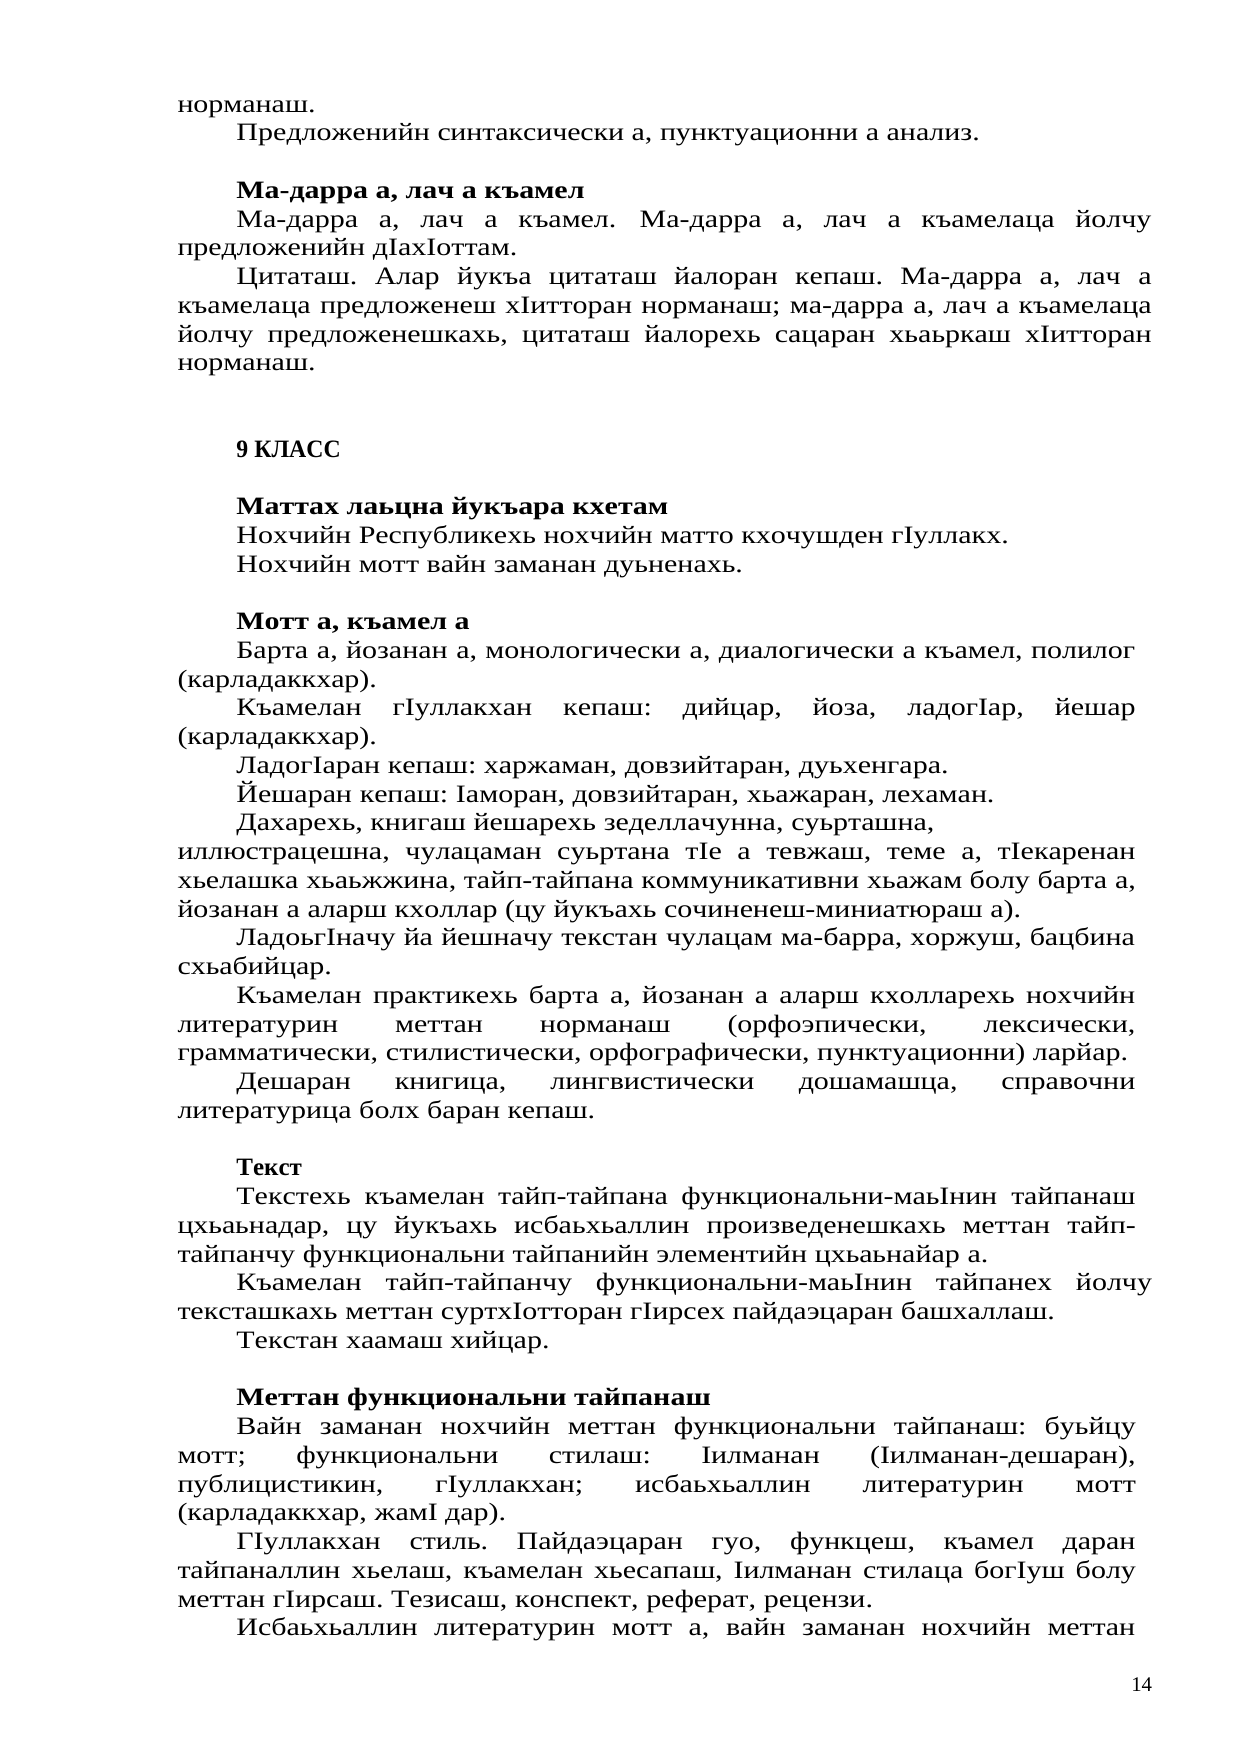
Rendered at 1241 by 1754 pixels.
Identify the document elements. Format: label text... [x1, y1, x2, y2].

text Текстан хаамаш хийцар. [236, 1325, 1152, 1354]
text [177, 89, 1136, 117]
text Цитаташ. Алар йукъа цитаташ йалоран кепаш. Ма-дарра а, лач а къамелаца предложенеш хIитторан норманаш; ма-дарра а, лач а къамелаца йолчу предложенешкахь, цитаташ йалорехь сацаран хьаьркаш хIитторан норманаш. [177, 261, 1152, 376]
text Нохчийн Республикехь нохчийн матто кхочушден гӀуллакх. [177, 520, 1152, 549]
text Текстехь къамелан тайп-тайпана функциональни-маьIнин тайпанаш цхьаьнадар, цу йукъахь исбаьхьаллин произведенешкахь меттан тайп-тайпанчу функциональни тайпанийн элементийн цхьаьнайар а. [177, 1181, 1136, 1267]
text Текст [236, 1152, 1152, 1181]
text Дешаран книгица, лингвистически дошамашца, справочни литературица болх баран кепаш. [177, 1066, 1136, 1124]
text Предложенийн синтаксически а, пунктуационни а анализ. [177, 117, 1136, 146]
text Вайн заманан нохчийн меттан функциональни тайпанаш: буьйцу мотт; функциональни стилаш: Iилманан (Iилманан-дешаран), публицистикин, гIуллакхан; исбаьхьаллин литературин мотт (карладаккхар, жамI дар). [177, 1411, 1136, 1526]
text Маттах лаьцна йукъара кхетам [177, 491, 1152, 520]
text Къамелан гIуллакхан кепаш: дийцар, йоза, ладогIар, йешар (карладаккхар). [177, 692, 1136, 750]
text 9 КЛАСС [177, 434, 1152, 462]
text Меттан функциональни тайпанаш [177, 1382, 1152, 1411]
text Йешаран кепаш: Iаморан, довзийтаран, хьажаран, лехаман. [177, 779, 1136, 807]
text ГIуллакхан стиль. Пайдаэцаран гуо, функцеш, къамел даран тайпаналлин хьелаш, къамелан хьесапаш, Iилманан стилаца богIуш болу меттан гIирсаш. Тезисаш, конспект, реферат, рецензи. [177, 1526, 1136, 1612]
text Нохчийн мотт вайн заманан дуьненахь. [177, 549, 1152, 577]
text иллюстрацешна, чулацаман суьртана тIе а тевжаш, теме а, тIекаренан хьелашка хьаьжжина, тайп-тайпана коммуникативни хьажам болу барта а, йозанан а аларш кхоллар (цу йукъахь сочиненеш-миниатюраш а). [177, 836, 1136, 922]
text Барта а, йозанан а, монологически а, диалогически а къамел, полилог (карладаккхар). [177, 635, 1136, 692]
text Къамелан тайп-тайпанчу функциональни-маьIнин тайпанех йолчу тексташкахь меттан суртхIотторан гIирсех пайдаэцаран башхаллаш. [177, 1267, 1152, 1325]
text Ма-дарра а, лач а къамел [177, 175, 1152, 204]
text Ма-дарра а, лач а къамел. Ма-дарра а, лач а къамелаца йолчу предложенийн дIахIоттам. [177, 204, 1152, 261]
text ЛадогIаран кепаш: харжаман, довзийтаран, дуьхенгара. [177, 750, 1136, 779]
text Къамелан практикехь барта а, йозанан а аларш кхолларехь нохчийн литературин меттан норманаш (орфоэпически, лексически, грамматически, стилистически, орфографически, пунктуационни) ларйар. [177, 980, 1136, 1066]
text ЛадоьгIначу йа йешначу текстан чулацам ма-барра, хоржуш, бацбина схьабийцар. [177, 922, 1136, 980]
text Мотт а, къамел а [177, 606, 1152, 635]
text Дахарехь, книгаш йешарехь зеделлачунна, суьрташна, [177, 807, 1136, 836]
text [177, 1612, 1136, 1641]
